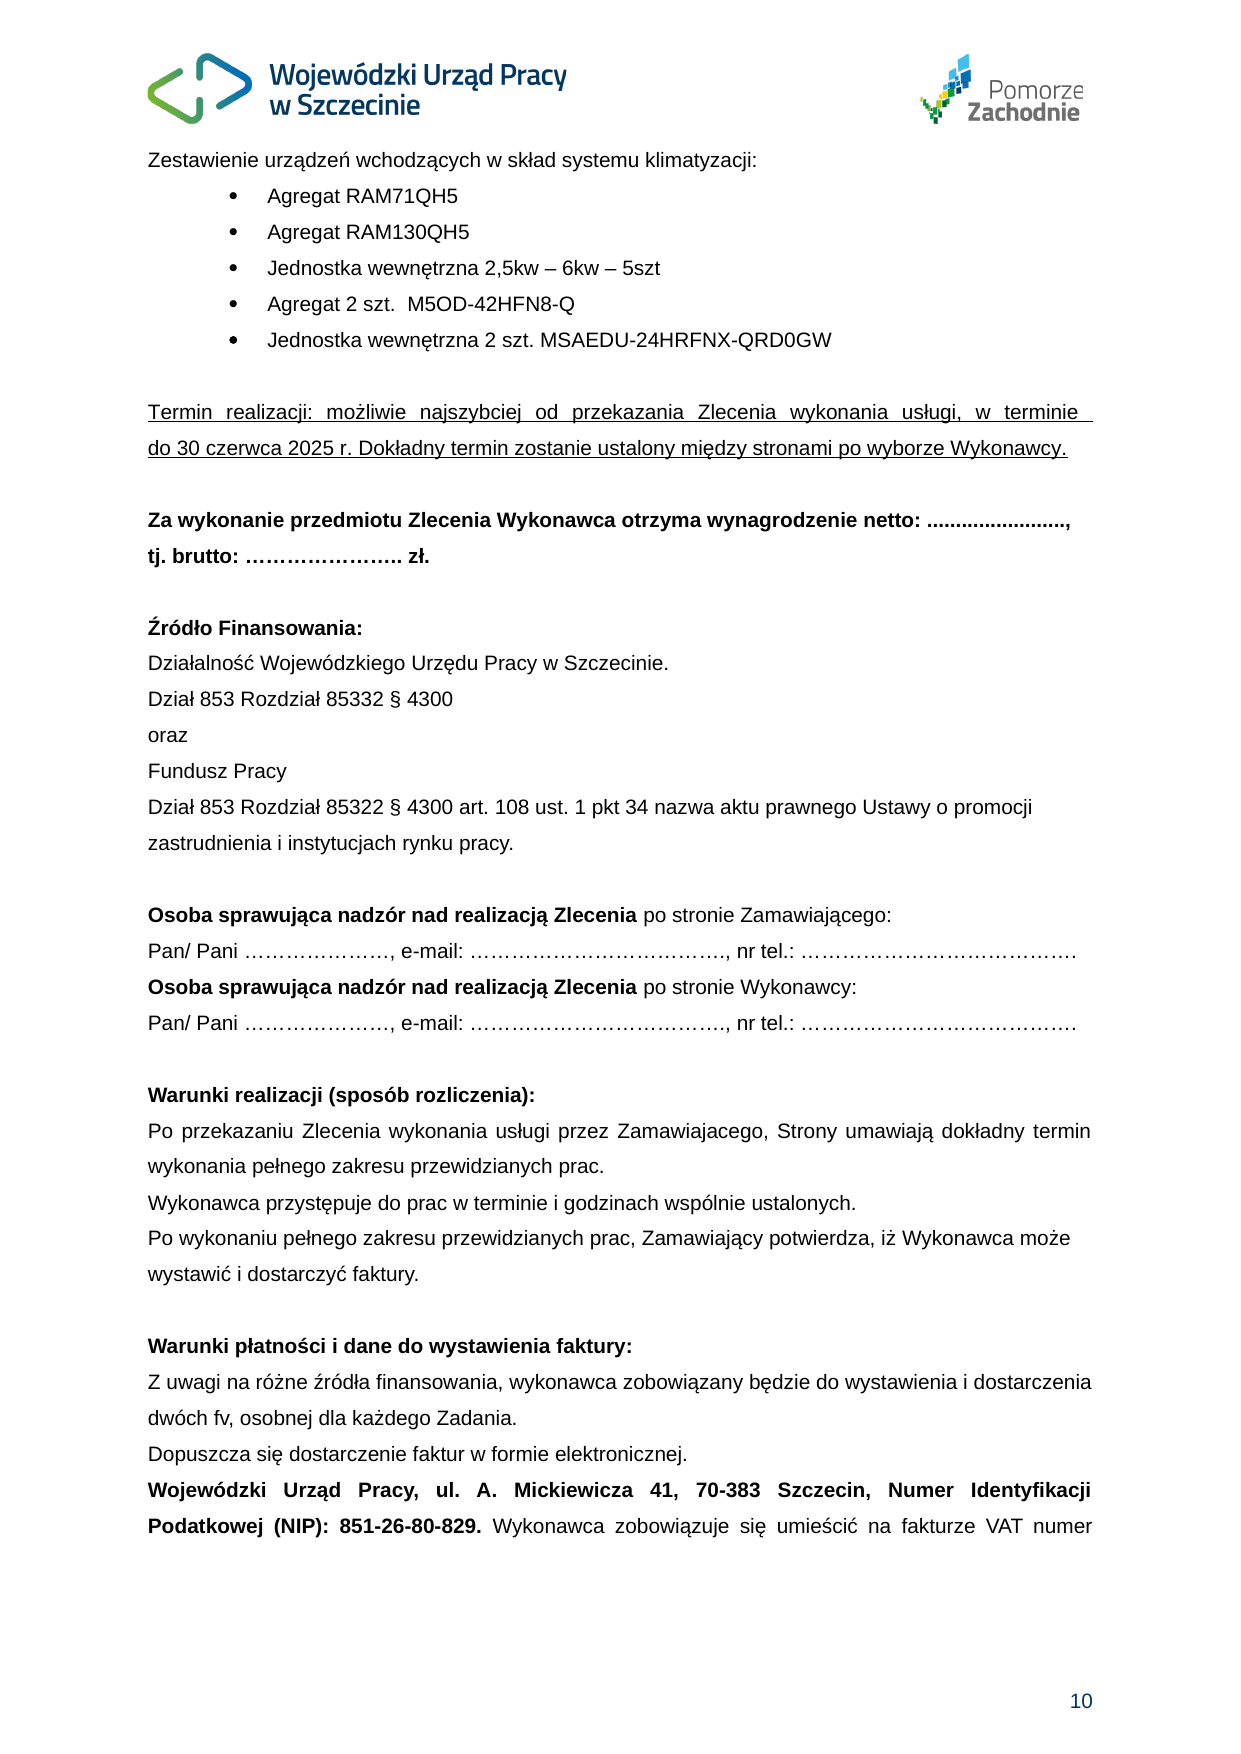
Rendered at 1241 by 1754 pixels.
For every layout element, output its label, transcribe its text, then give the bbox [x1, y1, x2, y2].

picture [920, 54, 1083, 124]
text Warunki realizacji (sposób rozliczenia): [148, 1082, 1093, 1106]
list Agregat RAM71QH5 [229, 183, 1093, 208]
text Fundusz Pracy [148, 759, 1093, 783]
text Po wykonaniu pełnego zakresu przewidzianych prac, Zamawiający potwierdza, iż Wykonawca może wystawić i dostarczyć faktury. [148, 1226, 1093, 1286]
list Jednostka wewnętrzna 2 szt. MSAEDU-24HRFNX-QRD0GW [229, 328, 1093, 352]
text Warunki płatności i dane do wystawienia faktury: [148, 1334, 1093, 1358]
text Zestawienie urządzeń wchodzących w skład systemu klimatyzacji: [148, 148, 1093, 172]
text Źródło Finansowania: [148, 615, 1093, 639]
text Z uwagi na różne źródła finansowania, wykonawca zobowiązany będzie do wystawienia i dostarczenia dwóch fv, osobnej dla każdego Zadania. [148, 1370, 1093, 1430]
text Za wykonanie przedmiotu Zlecenia Wykonawca otrzyma wynagrodzenie netto: ........................, tj. brutto: ………………….. zł. [148, 507, 1093, 567]
text Osoba sprawująca nadzór nad realizacją Zlecenia po stronie Zamawiającego: [148, 903, 1093, 927]
text Termin realizacji: możliwie najszybciej od przekazania Zlecenia wykonania usługi, w terminie do 30 czerwca 2025 r. Dokładny termin zostanie ustalony między stronami po wyborze Wykonawcy. [148, 422, 1093, 459]
text Pan/ Pani …………………, e-mail: ………………………………., nr tel.: …………………………………. [148, 939, 1093, 963]
text Działalność Wojewódzkiego Urzędu Pracy w Szczecinie. [148, 651, 1093, 675]
text Dział 853 Rozdział 85332 § 4300 [148, 687, 1093, 711]
list Jednostka wewnętrzna 2,5kw – 6kw – 5szt [229, 256, 1093, 280]
text Dopuszcza się dostarczenie faktur w formie elektronicznej. [148, 1442, 1093, 1466]
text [148, 1478, 1093, 1538]
text Po przekazaniu Zlecenia wykonania usługi przez Zamawiajacego, Strony umawiają dokładny termin wykonania pełnego zakresu przewidzianych prac. [148, 1118, 1093, 1178]
text oraz [148, 723, 1093, 747]
text Termin realizacji: możliwie najszybciej od przekazania Zlecenia wykonania usługi, w terminie do 30 czerwca 2025 r. Dokładny termin zostanie ustalony między stronami po wyborze Wykonawcy. [148, 400, 1093, 421]
text Pan/ Pani …………………, e-mail: ………………………………., nr tel.: …………………………………. [148, 1011, 1093, 1034]
text Dział 853 Rozdział 85322 § 4300 art. 108 ust. 1 pkt 34 nazwa aktu prawnego Ustawy o promocji zastrudnienia i instytucjach rynku pracy. [148, 795, 1093, 855]
text Wykonawca przystępuje do prac w terminie i godzinach wspólnie ustalonych. [148, 1190, 1093, 1214]
picture [147, 53, 567, 124]
list Agregat RAM130QH5 [229, 219, 1093, 244]
text Osoba sprawująca nadzór nad realizacją Zlecenia po stronie Wykonawcy: [148, 975, 1093, 999]
list Agregat 2 szt. M5OD-42HFN8-Q [229, 292, 1093, 316]
